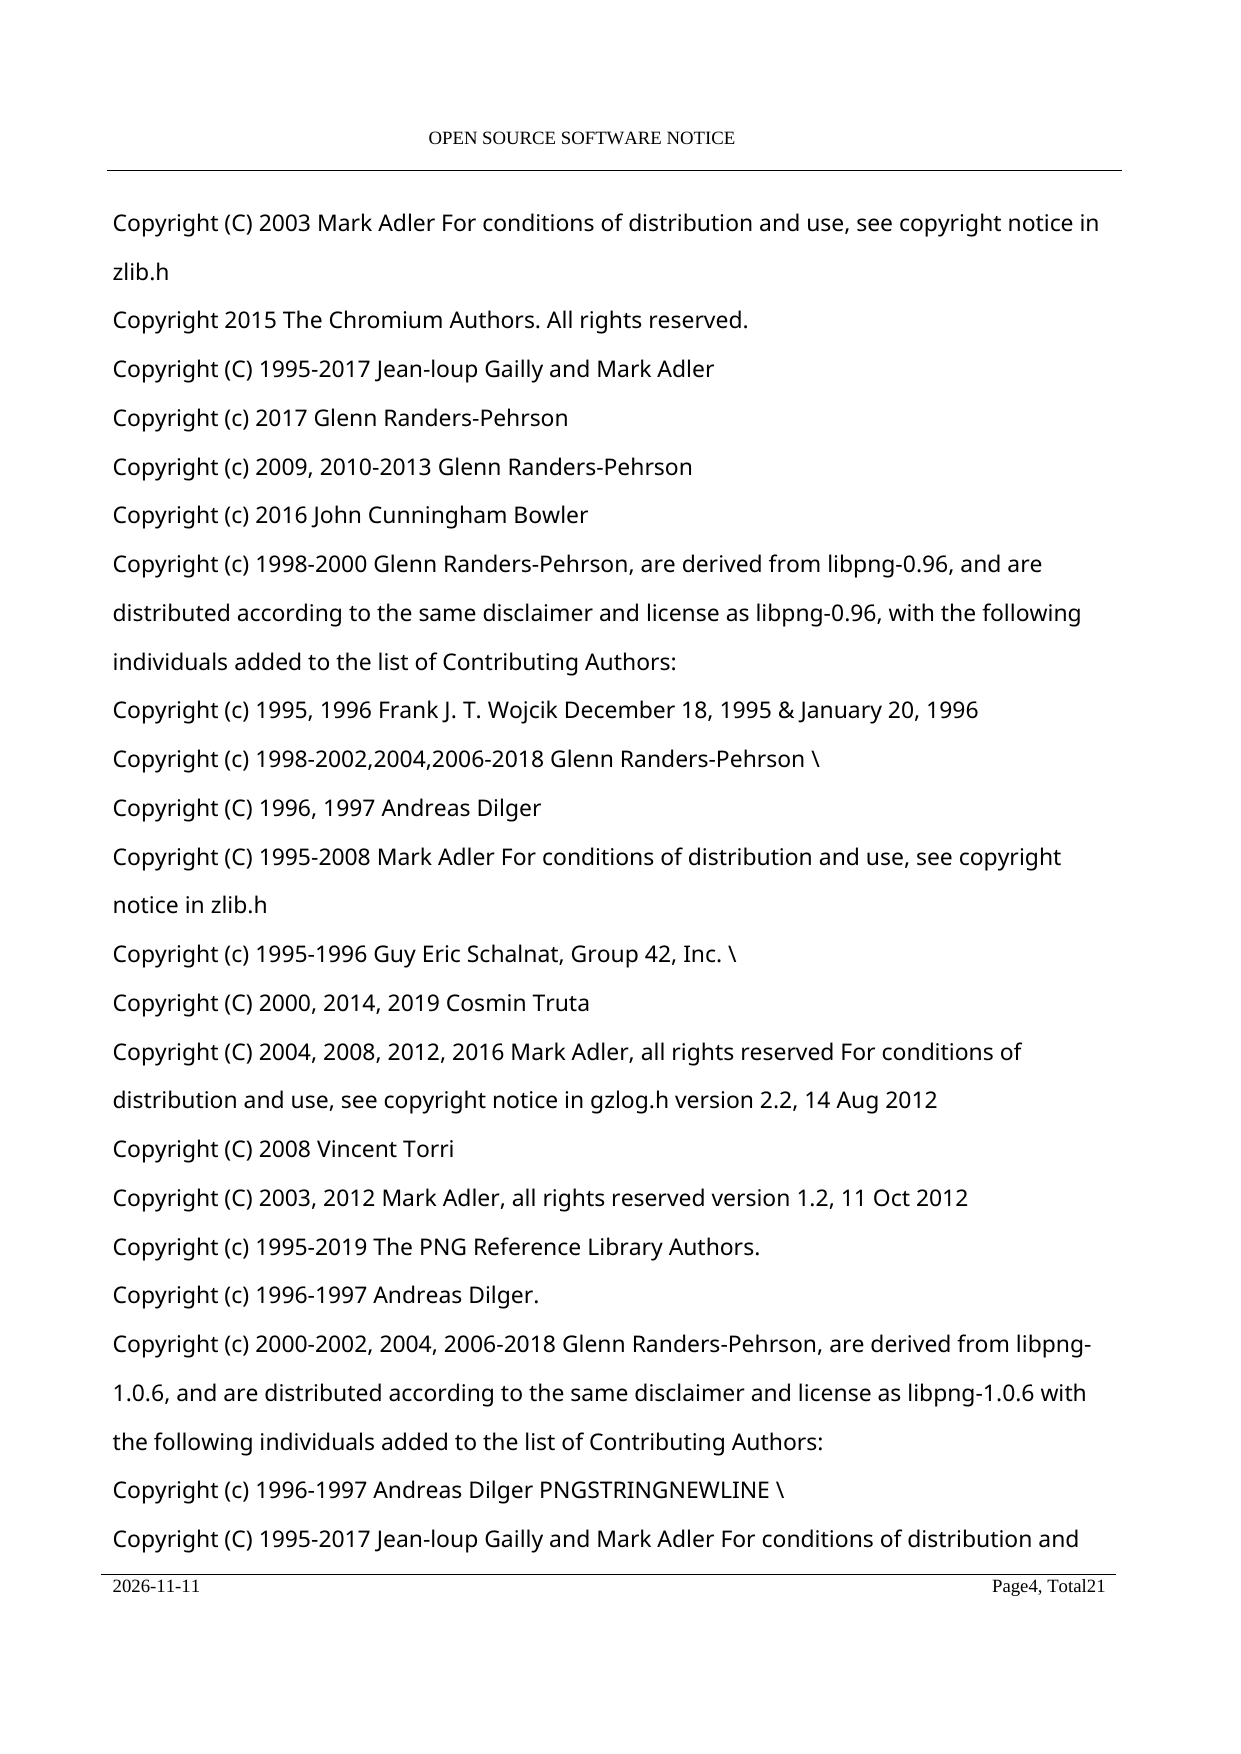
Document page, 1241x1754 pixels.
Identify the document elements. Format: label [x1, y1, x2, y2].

text [112, 206, 1128, 1555]
